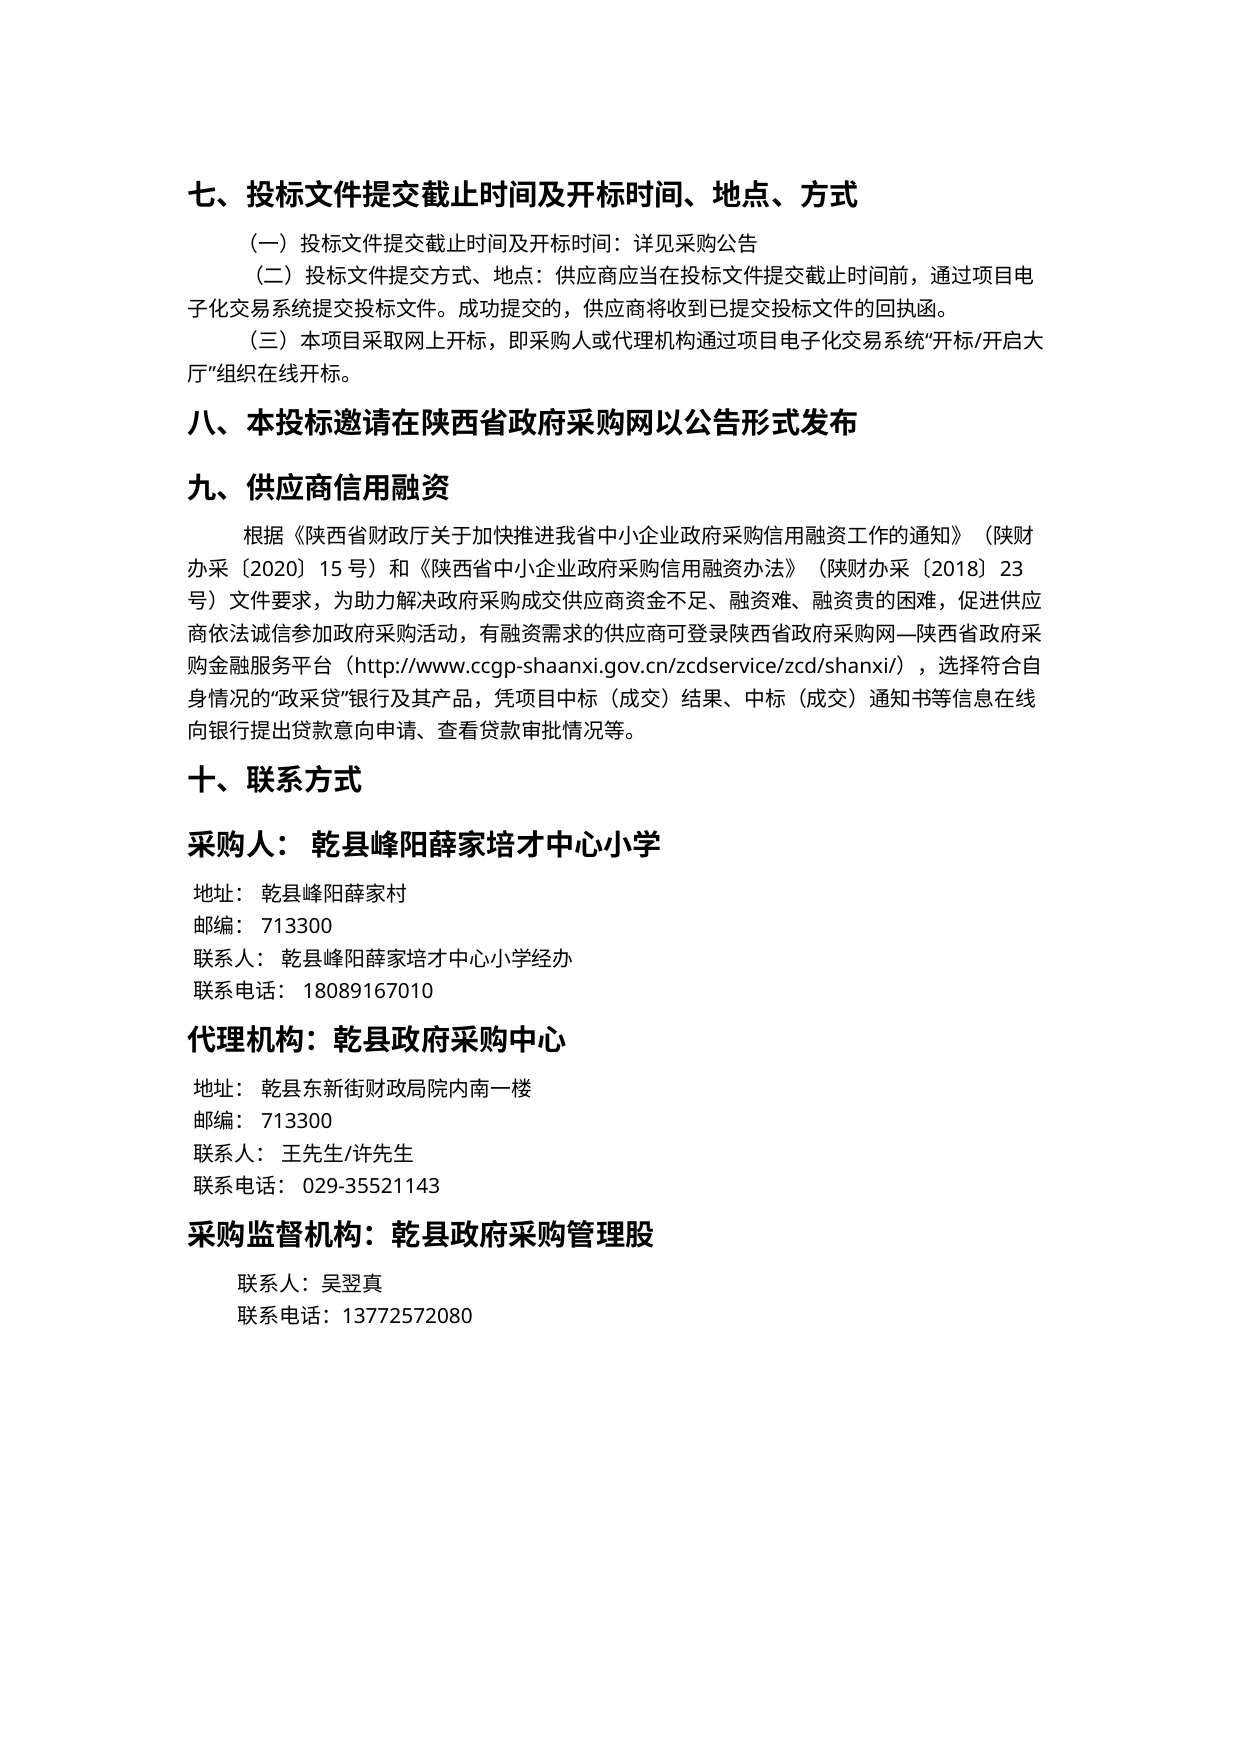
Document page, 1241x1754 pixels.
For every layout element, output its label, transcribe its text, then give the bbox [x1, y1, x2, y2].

text （二）投标文件提交方式、地点：供应商应当在投标文件提交截止时间前，通过项目电子化交易系统提交投标文件。成功提交的，供应商将收到已提交投标文件的回执函。 [187, 259, 1053, 324]
text 七、投标文件提交截止时间及开标时间、地点、方式 [187, 162, 1053, 227]
text （三）本项目采取网上开标，即采购人或代理机构通过项目电子化交易系统“开标/开启大厅”组织在线开标。 [187, 324, 1053, 389]
text 采购人： 乾县峰阳薛家培才中心小学 [187, 812, 1053, 877]
text 十、联系方式 [187, 747, 1053, 812]
text 九、供应商信用融资 [187, 454, 1053, 519]
text 邮编： 713300 [187, 909, 1053, 942]
text 代理机构：乾县政府采购中心 [187, 1007, 1053, 1072]
text 联系人： 王先生/许先生 [187, 1137, 1053, 1169]
text 根据《陕西省财政厅关于加快推进我省中小企业政府采购信用融资工作的通知》（陕财办采〔2020〕15 号）和《陕西省中小企业政府采购信用融资办法》（陕财办采〔2018〕23 号）文件要求，为助力解决政府采购成交供应商资金不足、融资难、融资贵的困难，促进供应商依法诚信参加政府采购活动，有融资需求的供应商可登录陕西省政府采购网—陕西省政府采购金融服务平台（http://www.ccgp-shaanxi.gov.cn/zcdservice/zcd/shanxi/），选择符合自身情况的“政采贷”银行及其产品，凭项目中标（成交）结果、中标（成交）通知书等信息在线向银行提出贷款意向申请、查看贷款审批情况等。 [187, 519, 1053, 747]
text 八、本投标邀请在陕西省政府采购网以公告形式发布 [187, 389, 1053, 454]
text 地址： 乾县东新街财政局院内南一楼 [187, 1072, 1053, 1104]
text 邮编： 713300 [187, 1104, 1053, 1137]
text 联系电话： 029-35521143 [187, 1169, 1053, 1202]
text 采购监督机构：乾县政府采购管理股 [187, 1202, 1053, 1267]
text （一）投标文件提交截止时间及开标时间：详见采购公告 [187, 227, 1053, 259]
text 地址： 乾县峰阳薛家村 [187, 877, 1053, 909]
text 联系人：吴翌真 [187, 1267, 1053, 1299]
text 联系人： 乾县峰阳薛家培才中心小学经办 [187, 942, 1053, 974]
text 联系电话：13772572080 [187, 1299, 1053, 1332]
text 联系电话： 18089167010 [187, 974, 1053, 1007]
